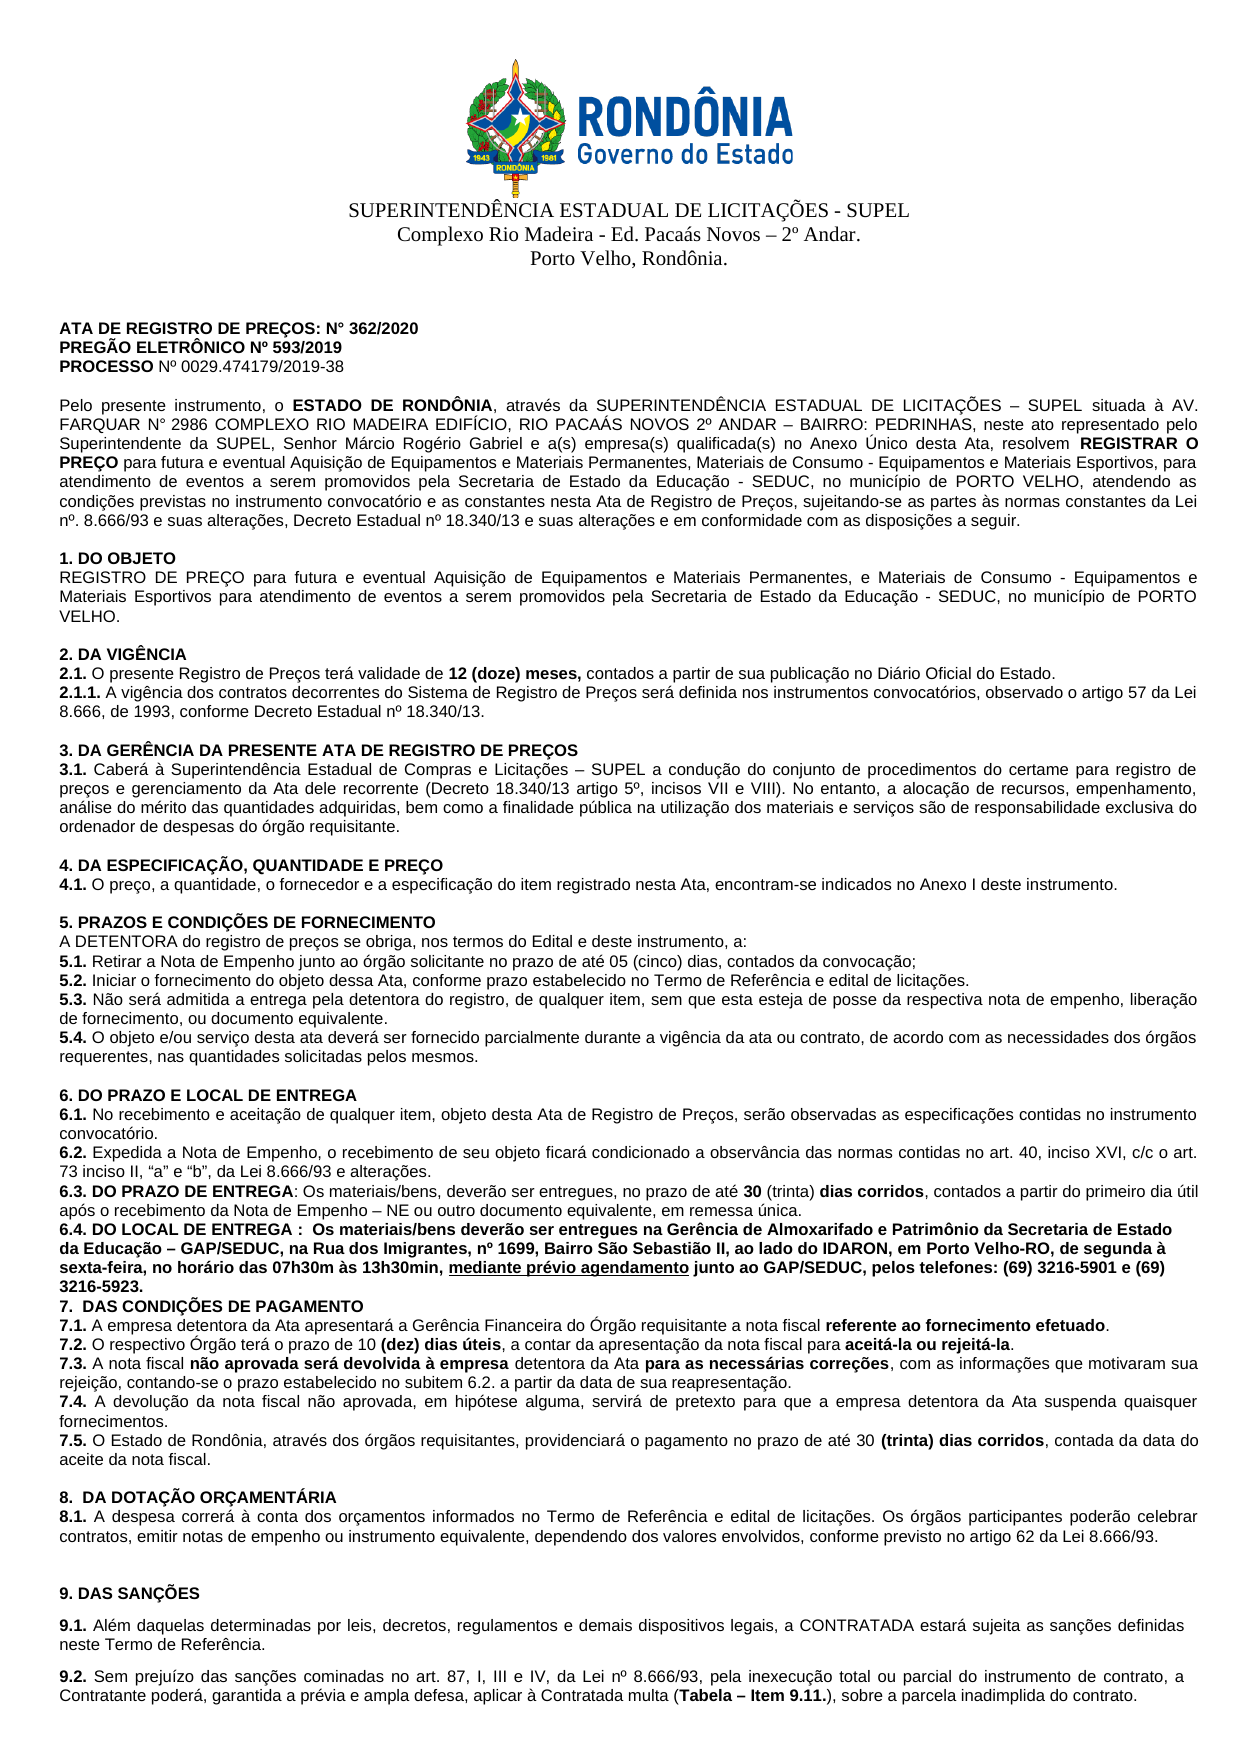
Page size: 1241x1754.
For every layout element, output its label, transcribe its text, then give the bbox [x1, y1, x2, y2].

text 7.4. A devolução da nota fiscal não aprovada, em hipótese alguma, servirá de pretexto para que a empresa detentora da Ata suspenda quaisquer fornecimentos. [59, 1392, 1199, 1431]
text 6.2. Expedida a Nota de Empenho, o recebimento de seu objeto ficará condicionado a observância das normas contidas no art. 40, inciso XVI, c/c o art. 73 inciso II, “a” e “b”, da Lei 8.666/93 e alterações. [59, 1143, 1199, 1181]
text 3.1. Caberá à Superintendência Estadual de Compras e Licitações – SUPEL a condução do conjunto de procedimentos do certame para registro de preços e gerenciamento da Ata dele recorrente (Decreto 18.340/13 artigo 5º, incisos VII e VIII). No entanto, a alocação de recursos, empenhamento, análise do mérito das quantidades adquiridas, bem como a finalidade pública na utilização dos materiais e serviços são de responsabilidade exclusiva do ordenador de despesas do órgão requisitante. [59, 760, 1199, 836]
text 6.4. DO LOCAL DE ENTREGA : Os materiais/bens deverão ser entregues na Gerência de Almoxarifado e Patrimônio da Secretaria de Estado da Educação – GAP/SEDUC, na Rua dos Imigrantes, nº 1699, Bairro São Sebastião II, ao lado do IDARON, em Porto Velho-RO, de segunda à sexta-feira, no horário das 07h30m às 13h30min, mediante prévio agendamento junto ao GAP/SEDUC, pelos telefones: (69) 3216-5901 e (69) 3216-5923. [59, 1220, 1193, 1296]
text 5.2. Iniciar o fornecimento do objeto dessa Ata, conforme prazo estabelecido no Termo de Referência e edital de licitações. [59, 971, 1199, 990]
text 9. DAS SANÇÕES [59, 1584, 1199, 1603]
picture [465, 59, 793, 198]
text 2. DA VIGÊNCIA [59, 645, 1199, 664]
text 7. DAS CONDIÇÕES DE PAGAMENTO [59, 1296, 1199, 1316]
text 1. DO OBJETO [59, 549, 1199, 568]
text 4.1. O preço, a quantidade, o fornecedor e a especificação do item registrado nesta Ata, encontram-se indicados no Anexo I deste instrumento. [59, 875, 1199, 894]
text Porto Velho, Rondônia. [59, 246, 1199, 270]
text 7.1. A empresa detentora da Ata apresentará a Gerência Financeira do Órgão requisitante a nota fiscal referente ao fornecimento efetuado. [59, 1316, 1199, 1335]
text Complexo Rio Madeira - Ed. Pacaás Novos – 2º Andar. [59, 222, 1199, 246]
text 4. DA ESPECIFICAÇÃO, QUANTIDADE E PREÇO [59, 856, 1199, 875]
text 9.1. Além daquelas determinadas por leis, decretos, regulamentos e demais dispositivos legais, a CONTRATADA estará sujeita as sanções definidas neste Termo de Referência. [59, 1616, 1186, 1654]
text 5.4. O objeto e/ou serviço desta ata deverá ser fornecido parcialmente durante a vigência da ata ou contrato, de acordo com as necessidades dos órgãos requerentes, nas quantidades solicitadas pelos mesmos. [59, 1028, 1199, 1066]
text 5.3. Não será admitida a entrega pela detentora do registro, de qualquer item, sem que esta esteja de posse da respectiva nota de empenho, liberação de fornecimento, ou documento equivalente. [59, 990, 1199, 1028]
text 7.3. A nota fiscal não aprovada será devolvida à empresa detentora da Ata para as necessárias correções, com as informações que motivaram sua rejeição, contando-se o prazo estabelecido no subitem 6.2. a partir da data de sua reapresentação. [59, 1354, 1199, 1392]
text SUPERINTENDÊNCIA ESTADUAL DE LICITAÇÕES - SUPEL [59, 198, 1199, 222]
text 6.3. DO PRAZO DE ENTREGA: Os materiais/bens, deverão ser entregues, no prazo de até 30 (trinta) dias corridos, contados a partir do primeiro dia útil após o recebimento da Nota de Empenho – NE ou outro documento equivalente, em remessa única. [59, 1181, 1199, 1220]
text PREGÃO ELETRÔNICO Nº 593/2019 [59, 338, 1199, 357]
text 6.1. No recebimento e aceitação de qualquer item, objeto desta Ata de Registro de Preços, serão observadas as especificações contidas no instrumento convocatório. [59, 1105, 1199, 1143]
text Pelo presente instrumento, o ESTADO DE RONDÔNIA, através da SUPERINTENDÊNCIA ESTADUAL DE LICITAÇÕES – SUPEL situada à AV. FARQUAR N° 2986 COMPLEXO RIO MADEIRA EDIFÍCIO, RIO PACAÁS NOVOS 2º ANDAR – BAIRRO: PEDRINHAS, neste ato representado pelo Superintendente da SUPEL, Senhor Márcio Rogério Gabriel e a(s) empresa(s) qualificada(s) no Anexo Único desta Ata, resolvem REGISTRAR O PREÇO para futura e eventual Aquisição de Equipamentos e Materiais Permanentes, Materiais de Consumo - Equipamentos e Materiais Esportivos, para atendimento de eventos a serem promovidos pela Secretaria de Estado da Educação - SEDUC, no município de PORTO VELHO, atendendo as condições previstas no instrumento convocatório e as constantes nesta Ata de Registro de Preços, sujeitando-se as partes às normas constantes da Lei nº. 8.666/93 e suas alterações, Decreto Estadual nº 18.340/13 e suas alterações e em conformidade com as disposições a seguir. [59, 396, 1199, 530]
text 2.1. O presente Registro de Preços terá validade de 12 (doze) meses, contados a partir de sua publicação no Diário Oficial do Estado. [59, 664, 1199, 683]
text REGISTRO DE PREÇO para futura e eventual Aquisição de Equipamentos e Materiais Permanentes, e Materiais de Consumo - Equipamentos e Materiais Esportivos para atendimento de eventos a serem promovidos pela Secretaria de Estado da Educação - SEDUC, no município de PORTO VELHO. [59, 568, 1199, 626]
text PROCESSO Nº 0029.474179/2019-38 [59, 357, 1199, 376]
text 8.1. A despesa correrá à conta dos orçamentos informados no Termo de Referência e edital de licitações. Os órgãos participantes poderão celebrar contratos, emitir notas de empenho ou instrumento equivalente, dependendo dos valores envolvidos, conforme previsto no artigo 62 da Lei 8.666/93. [59, 1507, 1199, 1546]
text 5. PRAZOS E CONDIÇÕES DE FORNECIMENTO [59, 913, 1199, 932]
text A DETENTORA do registro de preços se obriga, nos termos do Edital e deste instrumento, a: [59, 932, 1199, 951]
text 8. DA DOTAÇÃO ORÇAMENTÁRIA [59, 1488, 1199, 1507]
text 5.1. Retirar a Nota de Empenho junto ao órgão solicitante no prazo de até 05 (cinco) dias, contados da convocação; [59, 951, 1199, 971]
text 3. DA GERÊNCIA DA PRESENTE ATA DE REGISTRO DE PREÇOS [59, 741, 1199, 760]
text 6. DO PRAZO E LOCAL DE ENTREGA [59, 1086, 1199, 1105]
text 9.2. Sem prejuízo das sanções cominadas no art. 87, I, III e IV, da Lei nº 8.666/93, pela inexecução total ou parcial do instrumento de contrato, a Contratante poderá, garantida a prévia e ampla defesa, aplicar à Contratada multa (Tabela – Item 9.11.), sobre a parcela inadimplida do contrato. [59, 1666, 1186, 1705]
text ATA DE REGISTRO DE PREÇOS: N° 362/2020 [59, 319, 1199, 338]
text 7.5. O Estado de Rondônia, através dos órgãos requisitantes, providenciará o pagamento no prazo de até 30 (trinta) dias corridos, contada da data do aceite da nota fiscal. [59, 1431, 1199, 1469]
text 7.2. O respectivo Órgão terá o prazo de 10 (dez) dias úteis, a contar da apresentação da nota fiscal para aceitá-la ou rejeitá-la. [59, 1335, 1199, 1354]
text 2.1.1. A vigência dos contratos decorrentes do Sistema de Registro de Preços será definida nos instrumentos convocatórios, observado o artigo 57 da Lei 8.666, de 1993, conforme Decreto Estadual nº 18.340/13. [59, 683, 1199, 721]
